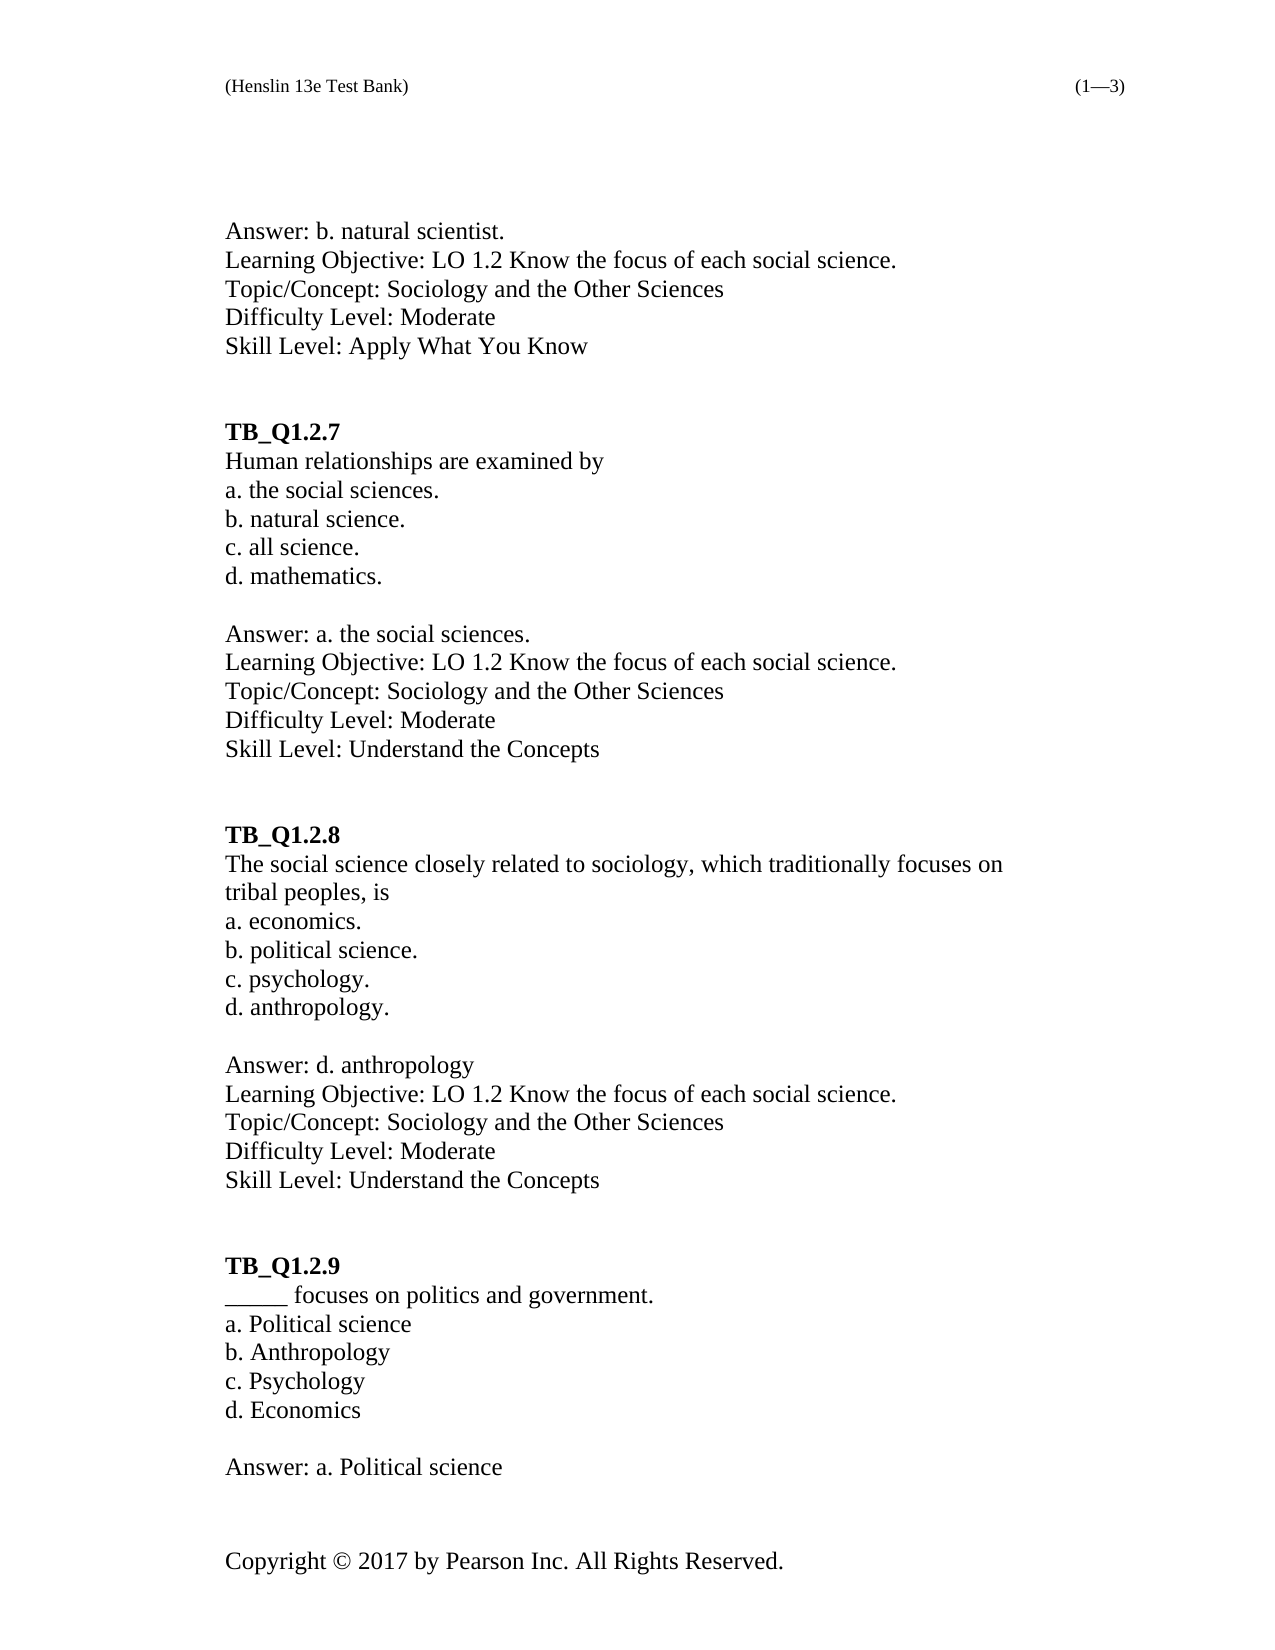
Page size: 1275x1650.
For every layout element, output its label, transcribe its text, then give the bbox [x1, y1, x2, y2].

text c. psychology. [225, 964, 1050, 992]
text a. Political science [225, 1309, 1050, 1337]
text Answer: a. Political science [225, 1452, 1050, 1481]
text Skill Level: Understand the Concepts [225, 734, 1050, 762]
text Answer: b. natural scientist. [225, 216, 1050, 245]
text Skill Level: Apply What You Know [225, 331, 1050, 360]
text Difficulty Level: Moderate [225, 705, 1050, 734]
text a. economics. [225, 906, 1050, 935]
text Topic/Concept: Sociology and the Other Sciences [225, 676, 1050, 705]
text Answer: d. anthropology [225, 1050, 1050, 1079]
text Topic/Concept: Sociology and the Other Sciences [225, 274, 1050, 302]
text Learning Objective: LO 1.2 Know the focus of each social science. [225, 647, 1050, 676]
text TB_Q1.2.8 [225, 820, 1050, 849]
text d. mathematics. [225, 561, 1050, 590]
text _____ focuses on politics and government. [225, 1280, 1050, 1309]
text Difficulty Level: Moderate [225, 302, 1050, 331]
text The social science closely related to sociology, which traditionally focuses on tribal peoples, is [225, 849, 1050, 906]
text Human relationships are examined by [225, 446, 1050, 475]
text b. Anthropology [225, 1337, 1050, 1366]
text Learning Objective: LO 1.2 Know the focus of each social science. [225, 245, 1050, 274]
text d. anthropology. [225, 992, 1050, 1021]
text Difficulty Level: Moderate [225, 1136, 1050, 1165]
text b. natural science. [225, 504, 1050, 532]
text Answer: a. the social sciences. [225, 619, 1050, 647]
text Skill Level: Understand the Concepts [225, 1165, 1050, 1194]
text a. the social sciences. [225, 475, 1050, 504]
text c. Psychology [225, 1366, 1050, 1395]
text Learning Objective: LO 1.2 Know the focus of each social science. [225, 1079, 1050, 1107]
text Topic/Concept: Sociology and the Other Sciences [225, 1107, 1050, 1136]
text b. political science. [225, 935, 1050, 964]
text TB_Q1.2.7 [225, 417, 1050, 446]
text TB_Q1.2.9 [225, 1251, 1050, 1280]
text d. Economics [225, 1395, 1050, 1424]
text c. all science. [225, 532, 1050, 561]
